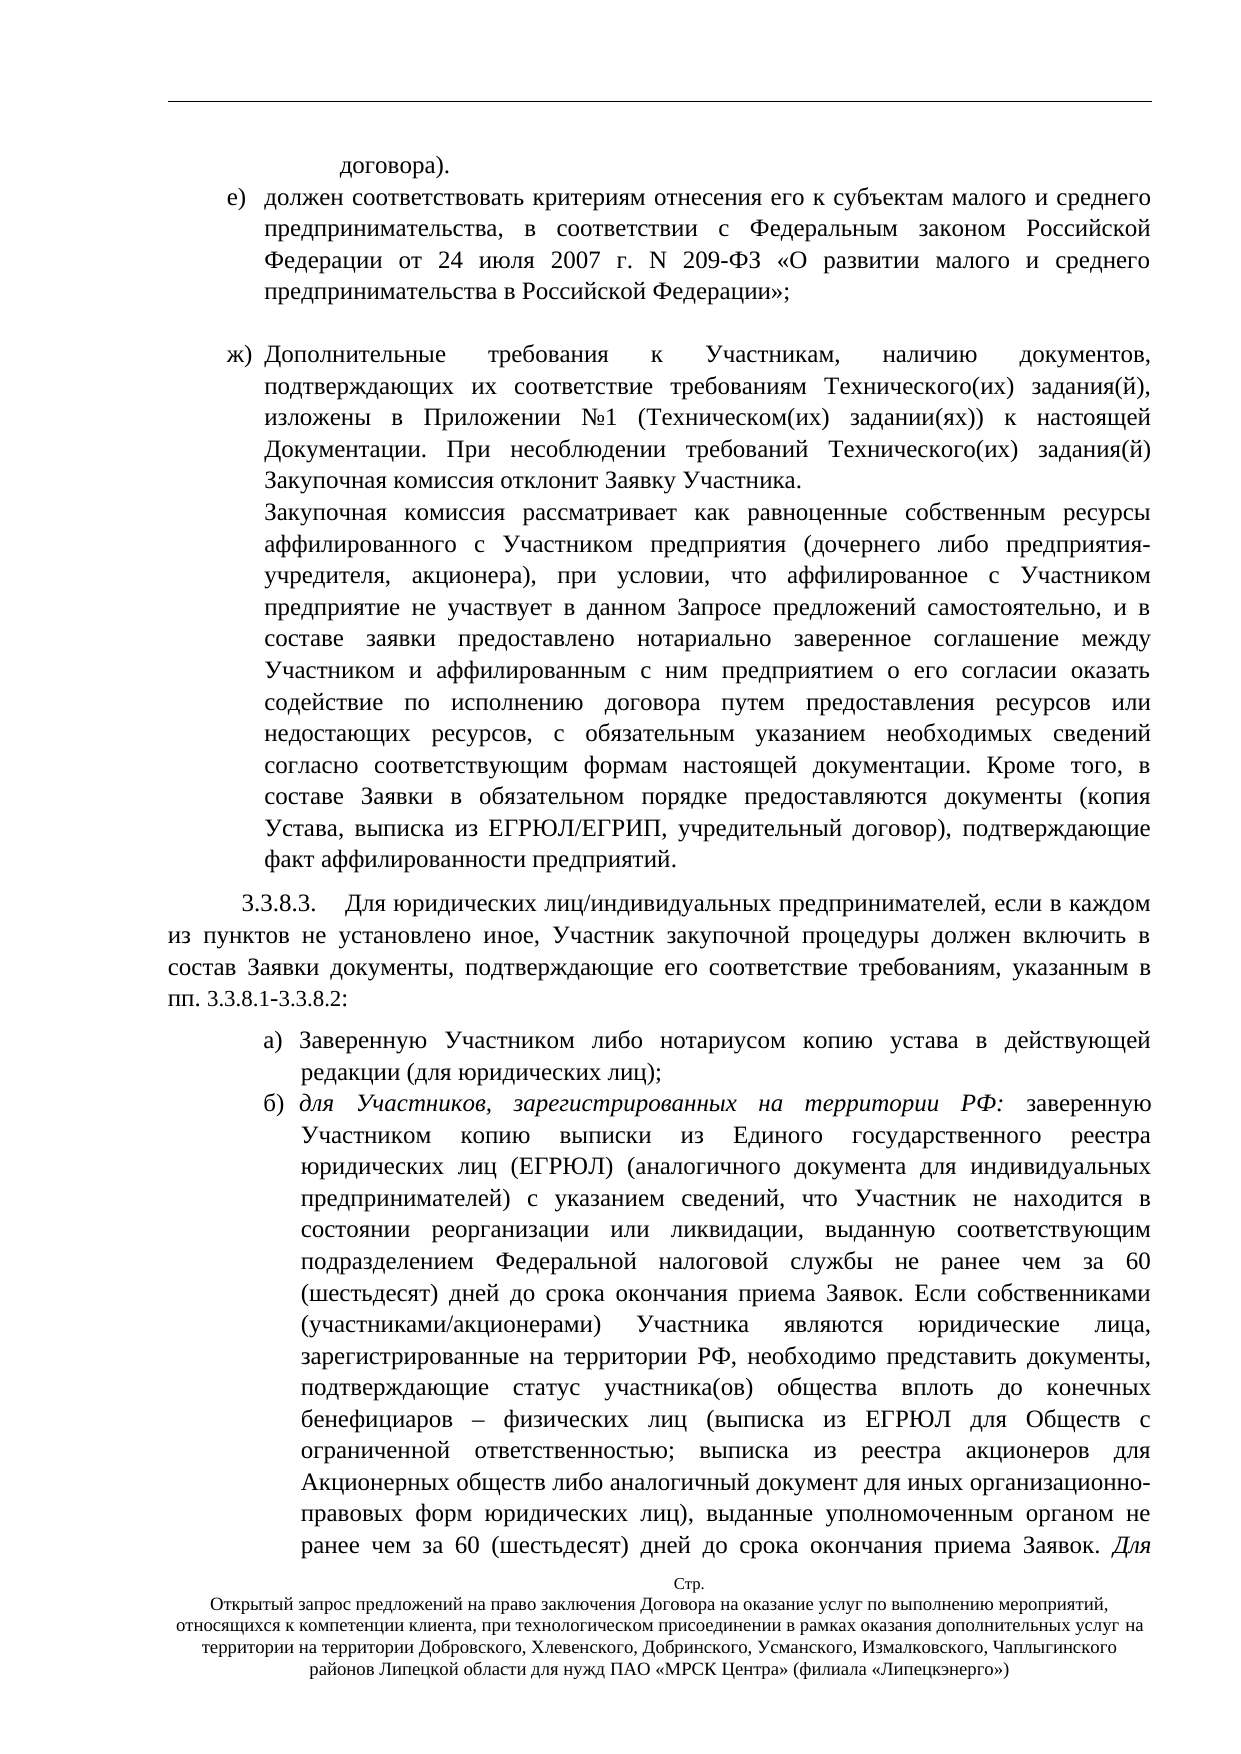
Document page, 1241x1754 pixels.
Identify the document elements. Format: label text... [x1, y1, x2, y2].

text Закупочная комиссия рассматривает как равноценные собственным ресурсы аффилированного с Участником предприятия (дочернего либо предприятия-учредителя, акционера), при условии, что аффилированное с Участником предприятие не участвует в данном Запросе предложений самостоятельно, и в составе заявки предоставлено нотариально заверенное соглашение между Участником и аффилированным с ним предприятием о его согласии оказать содействие по исполнению договора путем предоставления ресурсов или недостающих ресурсов, с обязательным указанием необходимых сведений согласно соответствующим формам настоящей документации. Кроме того, в составе Заявки в обязательном порядке предоставляются документы (копия Устава, выписка из ЕГРЮЛ/ЕГРИП, учредительный договор), подтверждающие факт аффилированности предприятий. [264, 497, 1152, 873]
list Для юридических лиц/индивидуальных предпринимателей, если в каждом из пунктов не установлено иное, Участник закупочной процедуры должен включить в состав Заявки документы, подтверждающие его соответствие требованиям, указанным в пп. 3.3.8.1-3.3.8.2: [168, 888, 1152, 1012]
list должен соответствовать критериям отнесения его к субъектам малого и среднего предпринимательства, в соответствии с Федеральным законом Российской Федерации от 24 июля 2007 г. N 209-ФЗ «О развитии малого и среднего предпринимательства в Российской Федерации»; [227, 182, 1152, 305]
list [282, 150, 1152, 179]
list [263, 1088, 1152, 1559]
list Дополнительные требования к Участникам, наличию документов, подтверждающих их соответствие требованиям Технического(их) задания(й), изложены в Приложении №1 (Техническом(их) задании(ях)) к настоящей Документации. При несоблюдении требований Технического(их) задания(й) Закупочная комиссия отклонит Заявку Участника. [227, 339, 1152, 494]
list Заверенную Участником либо нотариусом копию устава в действующей редакции (для юридических лиц); [263, 1025, 1152, 1085]
